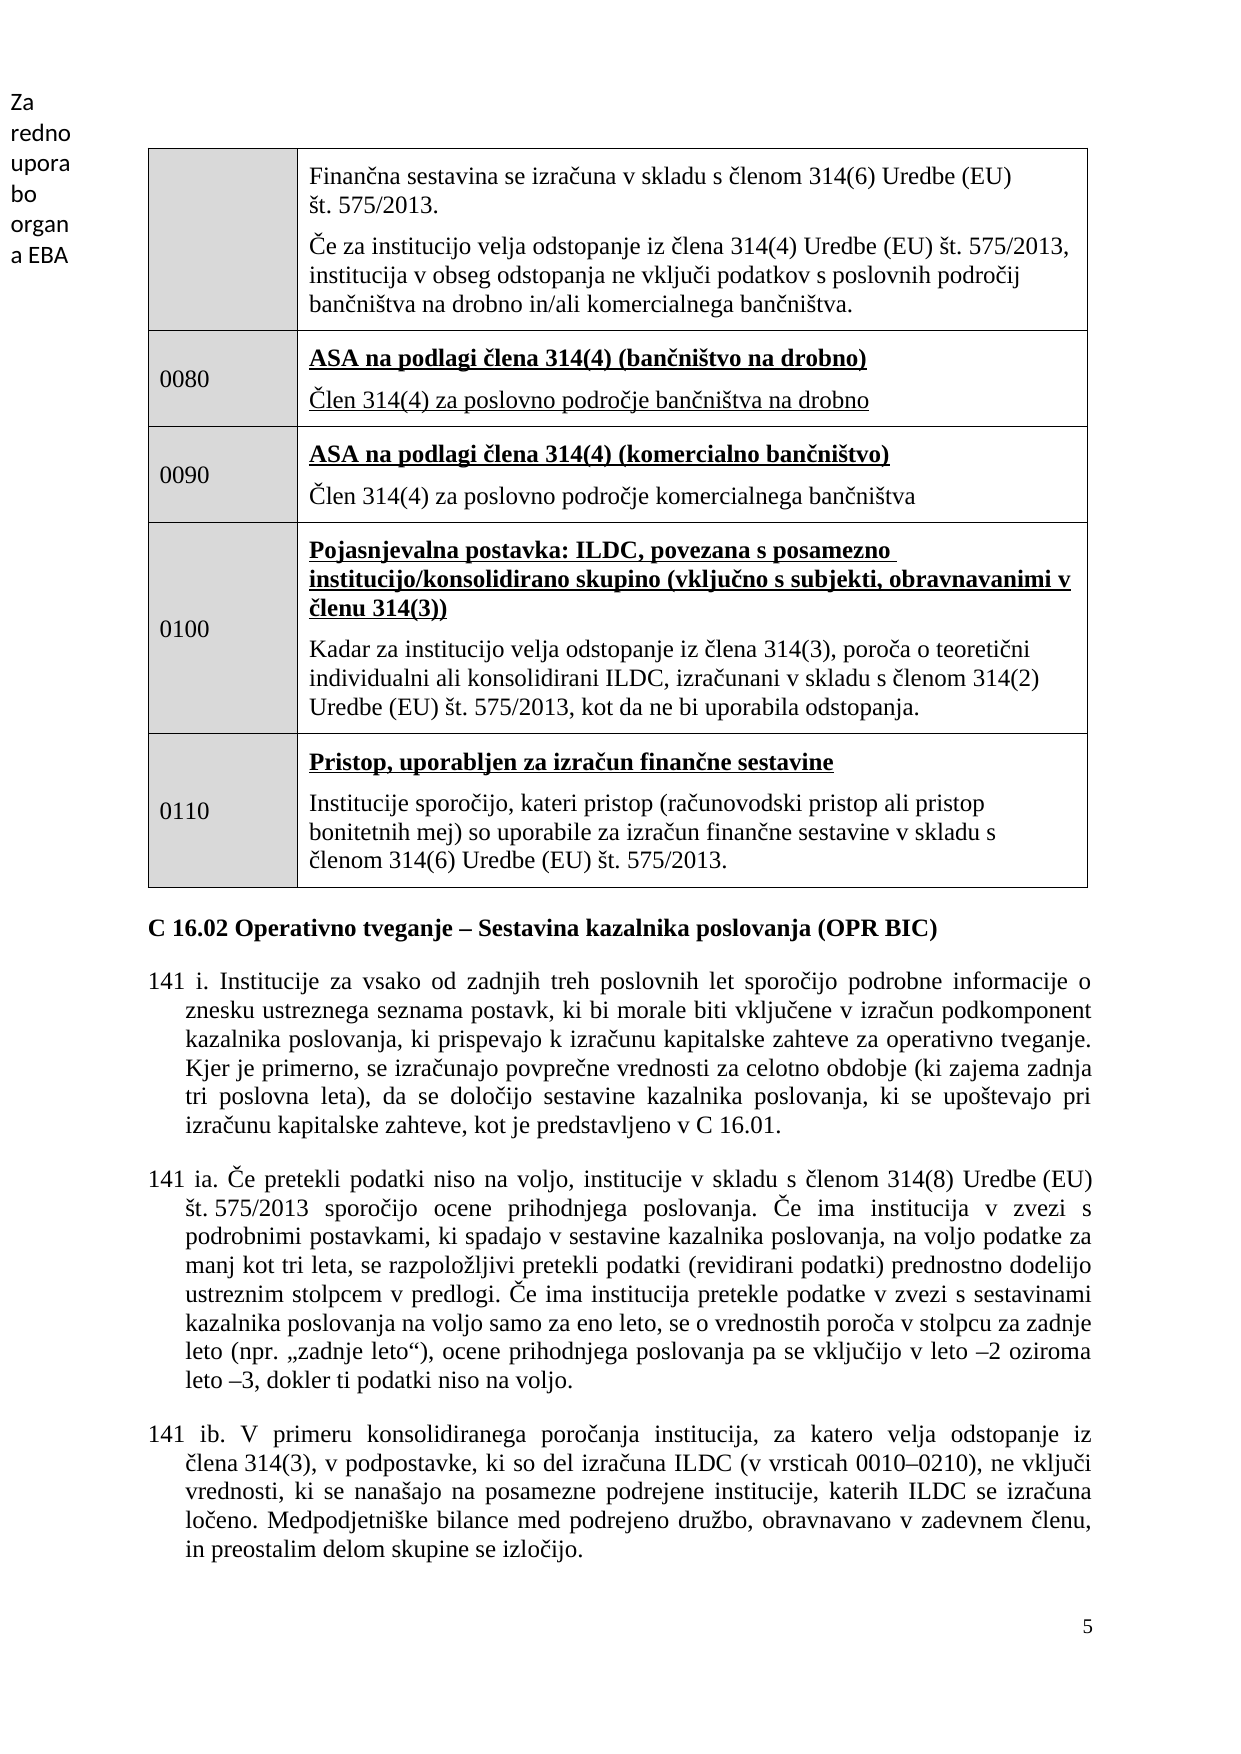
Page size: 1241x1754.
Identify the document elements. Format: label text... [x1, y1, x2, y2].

table_cell 0090 [149, 427, 297, 522]
table_cell ASA na podlagi člena 314(4) (bančništvo na drobno) Člen 314(4) za poslovno področje bančništva na drobno [298, 331, 1087, 426]
table_cell 0100 [149, 523, 297, 733]
table_cell ASA na podlagi člena 314(4) (komercialno bančništvo) Člen 314(4) za poslovno področje komercialnega bančništva [298, 427, 1087, 522]
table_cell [298, 149, 1087, 330]
text 141 i. Institucije za vsako od zadnjih treh poslovnih let sporočijo podrobne informacije o znesku ustreznega seznama postavk, ki bi morale biti vključene v izračun podkomponent kazalnika poslovanja, ki prispevajo k izračunu kapitalske zahteve za operativno tveganje. Kjer je primerno, se izračunajo povprečne vrednosti za celotno obdobje (ki zajema zadnja tri poslovna leta), da se določijo sestavine kazalnika poslovanja, ki se upoštevajo pri izračunu kapitalske zahteve, kot je predstavljeno v C 16.01. [148, 966, 1093, 1139]
table_cell 0110 [149, 734, 297, 887]
text C 16.02 Operativno tveganje – Sestavina kazalnika poslovanja (OPR BIC) [148, 913, 1093, 941]
table_cell Pristop, uporabljen za izračun finančne sestavine Institucije sporočijo, kateri pristop (računovodski pristop ali pristop bonitetnih mej) so uporabile za izračun finančne sestavine v skladu s členom 314(6) Uredbe (EU) št. 575/2013. [298, 734, 1087, 887]
text 141 ia. Če pretekli podatki niso na voljo, institucije v skladu s členom 314(8) Uredbe (EU) št. 575/2013 sporočijo ocene prihodnjega poslovanja. Če ima institucija v zvezi s podrobnimi postavkami, ki spadajo v sestavine kazalnika poslovanja, na voljo podatke za manj kot tri leta, se razpoložljivi pretekli podatki (revidirani podatki) prednostno dodelijo ustreznim stolpcem v predlogi. Če ima institucija pretekle podatke v zvezi s sestavinami kazalnika poslovanja na voljo samo za eno leto, se o vrednostih poroča v stolpcu za zadnje leto (npr. „zadnje leto“), ocene prihodnjega poslovanja pa se vključijo v leto –2 oziroma leto –3, dokler ti podatki niso na voljo. [148, 1164, 1093, 1394]
table_cell 0070 [149, 149, 297, 330]
table_cell Pojasnjevalna postavka: ILDC, povezana s posamezno institucijo/konsolidirano skupino (vključno s subjekti, obravnavanimi v členu 314(3)) Kadar za institucijo velja odstopanje iz člena 314(3), poroča o teoretični individualni ali konsolidirani ILDC, izračunani v skladu s členom 314(2) Uredbe (EU) št. 575/2013, kot da ne bi uporabila odstopanja. [298, 523, 1087, 733]
text 141 ib. V primeru konsolidiranega poročanja institucija, za katero velja odstopanje iz člena 314(3), v podpostavke, ki so del izračuna ILDC (v vrsticah 0010–0210), ne vključi vrednosti, ki se nanašajo na posamezne podrejene institucije, katerih ILDC se izračuna ločeno. Medpodjetniške bilance med podrejeno družbo, obravnavano v zadevnem členu, in preostalim delom skupine se izločijo. [148, 1419, 1093, 1563]
table_cell 0080 [149, 331, 297, 426]
